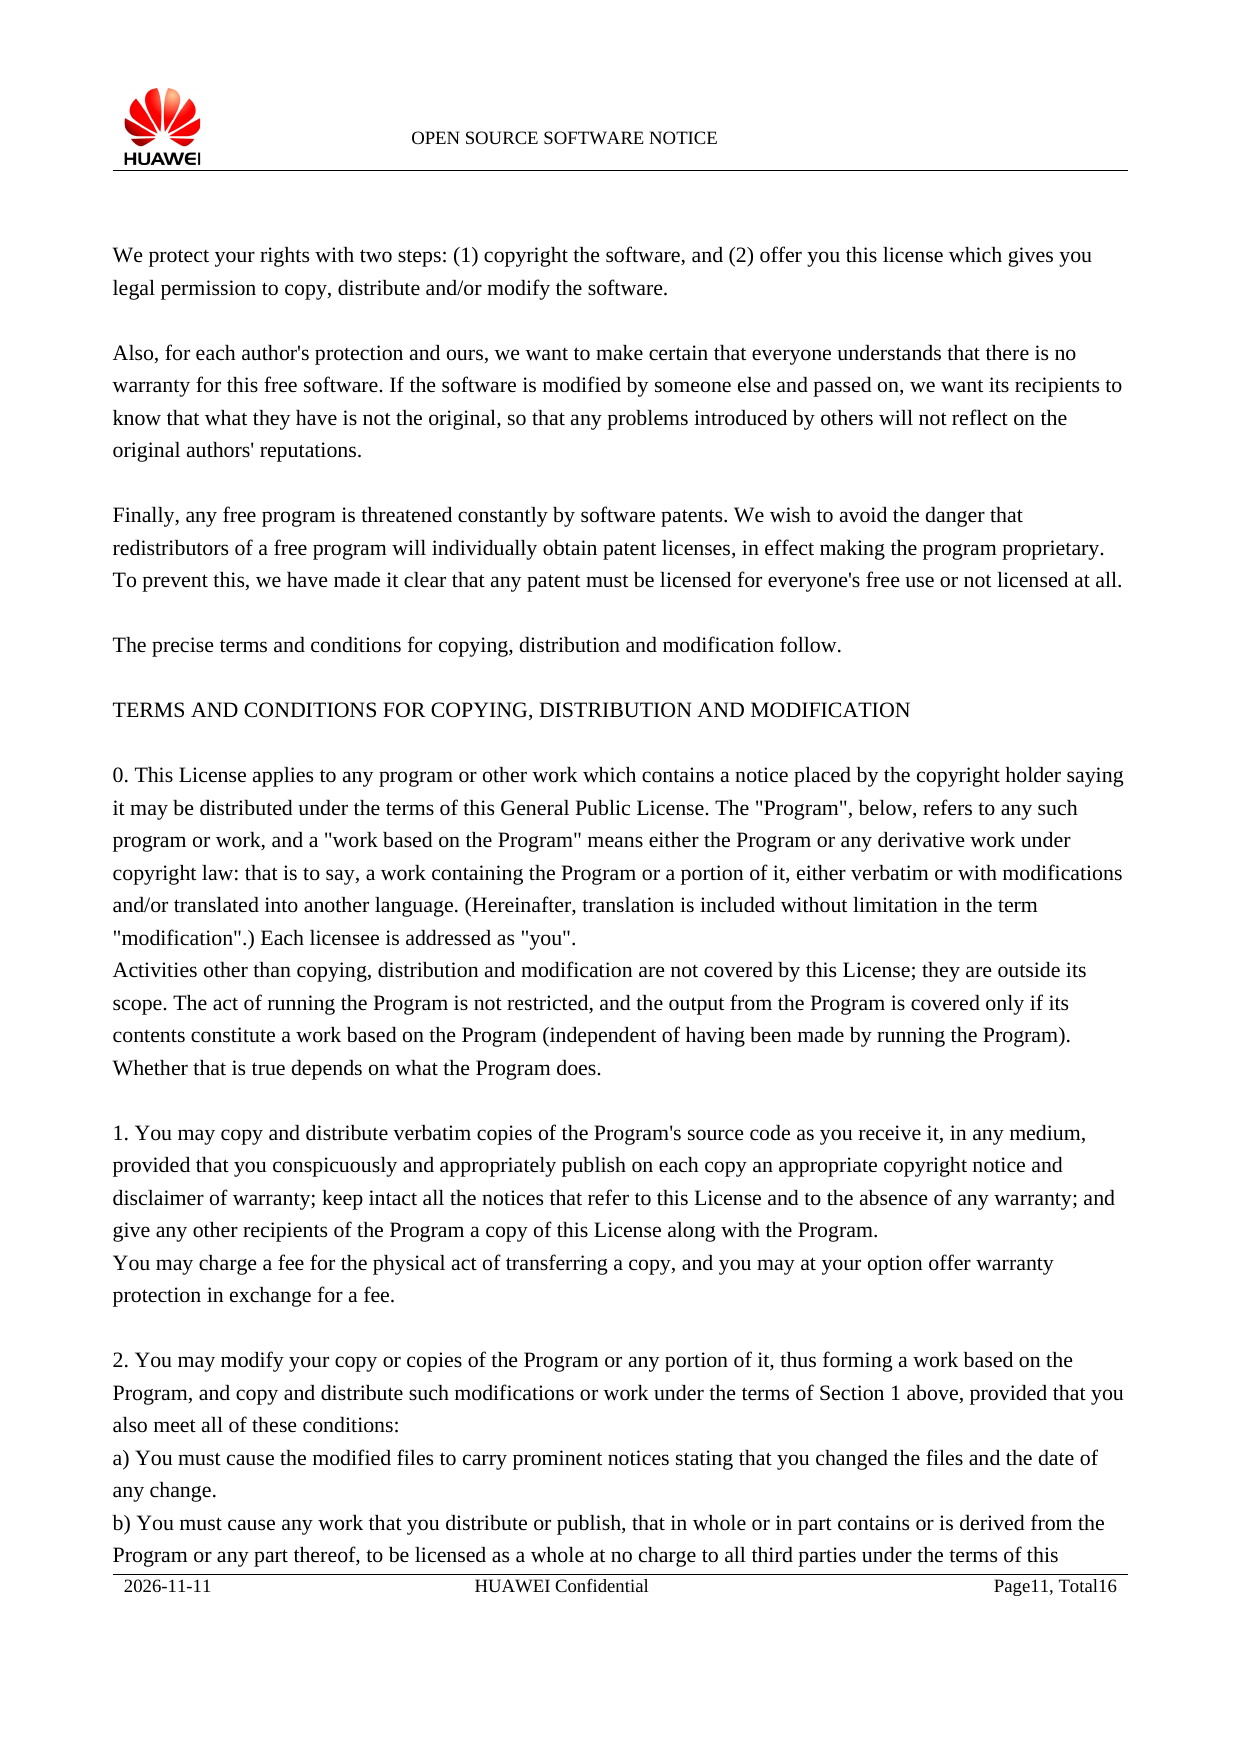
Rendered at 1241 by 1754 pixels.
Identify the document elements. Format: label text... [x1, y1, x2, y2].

picture [124, 88, 201, 165]
